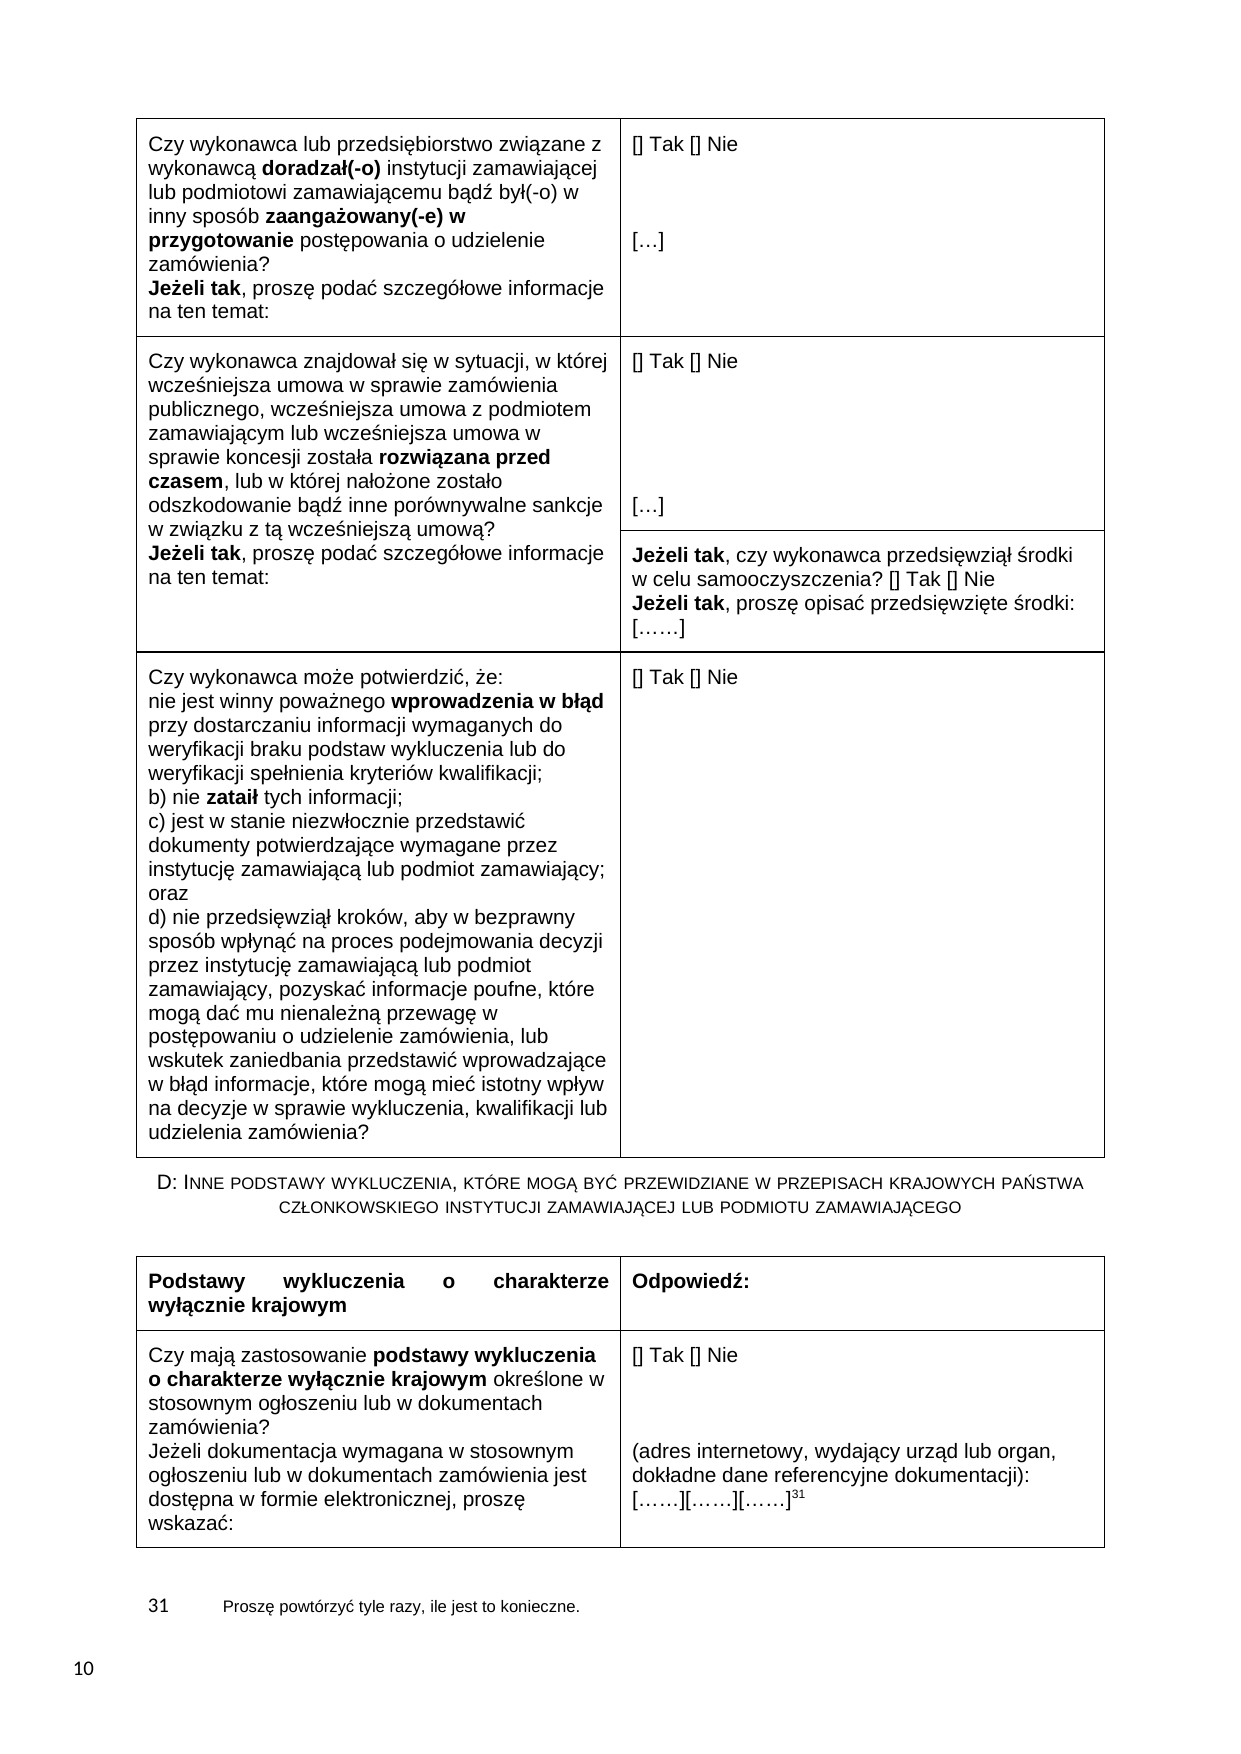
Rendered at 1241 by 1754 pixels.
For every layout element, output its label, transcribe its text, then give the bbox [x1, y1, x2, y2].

table_cell [] Tak [] Nie (adres internetowy, wydający urząd lub organ, dokładne dane referencyjne dokumentacji): [……][……][……] [621, 1331, 1104, 1547]
table_cell Czy wykonawca lub przedsiębiorstwo związane z wykonawcą doradzał(-o) instytucji zamawiającej lub podmiotowi zamawiającemu bądź był(-o) w inny sposób zaangażowany(-e) w przygotowanie postępowania o udzielenie zamówienia? Jeżeli tak, proszę podać szczegółowe informacje na ten temat: [137, 119, 620, 336]
table_cell [] Tak [] Nie […] [621, 337, 1104, 529]
table_cell Jeżeli tak, czy wykonawca przedsięwziął środki w celu samooczyszczenia? [] Tak [] Nie Jeżeli tak, proszę opisać przedsięwzięte środki: [……] [621, 531, 1104, 651]
table_header Podstawy wykluczenia o charakterze wyłącznie krajowym [137, 1257, 620, 1329]
text D: Inne podstawy wykluczenia, które mogą być przewidziane w przepisach krajowych państwa członkowskiego instytucji zamawiającej lub podmiotu zamawiającego [148, 1170, 1093, 1218]
table_cell Czy mają zastosowanie podstawy wykluczenia o charakterze wyłącznie krajowym określone w stosownym ogłoszeniu lub w dokumentach zamówienia? Jeżeli dokumentacja wymagana w stosownym ogłoszeniu lub w dokumentach zamówienia jest dostępna w formie elektronicznej, proszę wskazać: [137, 1331, 620, 1547]
table_cell [] Tak [] Nie [621, 653, 1104, 1157]
table_cell [] Tak [] Nie […] [621, 119, 1104, 336]
table_cell Czy wykonawca może potwierdzić, że: nie jest winny poważnego wprowadzenia w błąd przy dostarczaniu informacji wymaganych do weryfikacji braku podstaw wykluczenia lub do weryfikacji spełnienia kryteriów kwalifikacji; b) nie zataił tych informacji; c) jest w stanie niezwłocznie przedstawić dokumenty potwierdzające wymagane przez instytucję zamawiającą lub podmiot zamawiający; oraz d) nie przedsięwziął kroków, aby w bezprawny sposób wpłynąć na proces podejmowania decyzji przez instytucję zamawiającą lub podmiot zamawiający, pozyskać informacje poufne, które mogą dać mu nienależną przewagę w postępowaniu o udzielenie zamówienia, lub wskutek zaniedbania przedstawić wprowadzające w błąd informacje, które mogą mieć istotny wpływ na decyzje w sprawie wykluczenia, kwalifikacji lub udzielenia zamówienia? [137, 653, 620, 1157]
table_cell Czy wykonawca znajdował się w sytuacji, w której wcześniejsza umowa w sprawie zamówienia publicznego, wcześniejsza umowa z podmiotem zamawiającym lub wcześniejsza umowa w sprawie koncesji została rozwiązana przed czasem, lub w której nałożone zostało odszkodowanie bądź inne porównywalne sankcje w związku z tą wcześniejszą umową? Jeżeli tak, proszę podać szczegółowe informacje na ten temat: [137, 337, 620, 651]
table_header Odpowiedź: [621, 1257, 1104, 1329]
